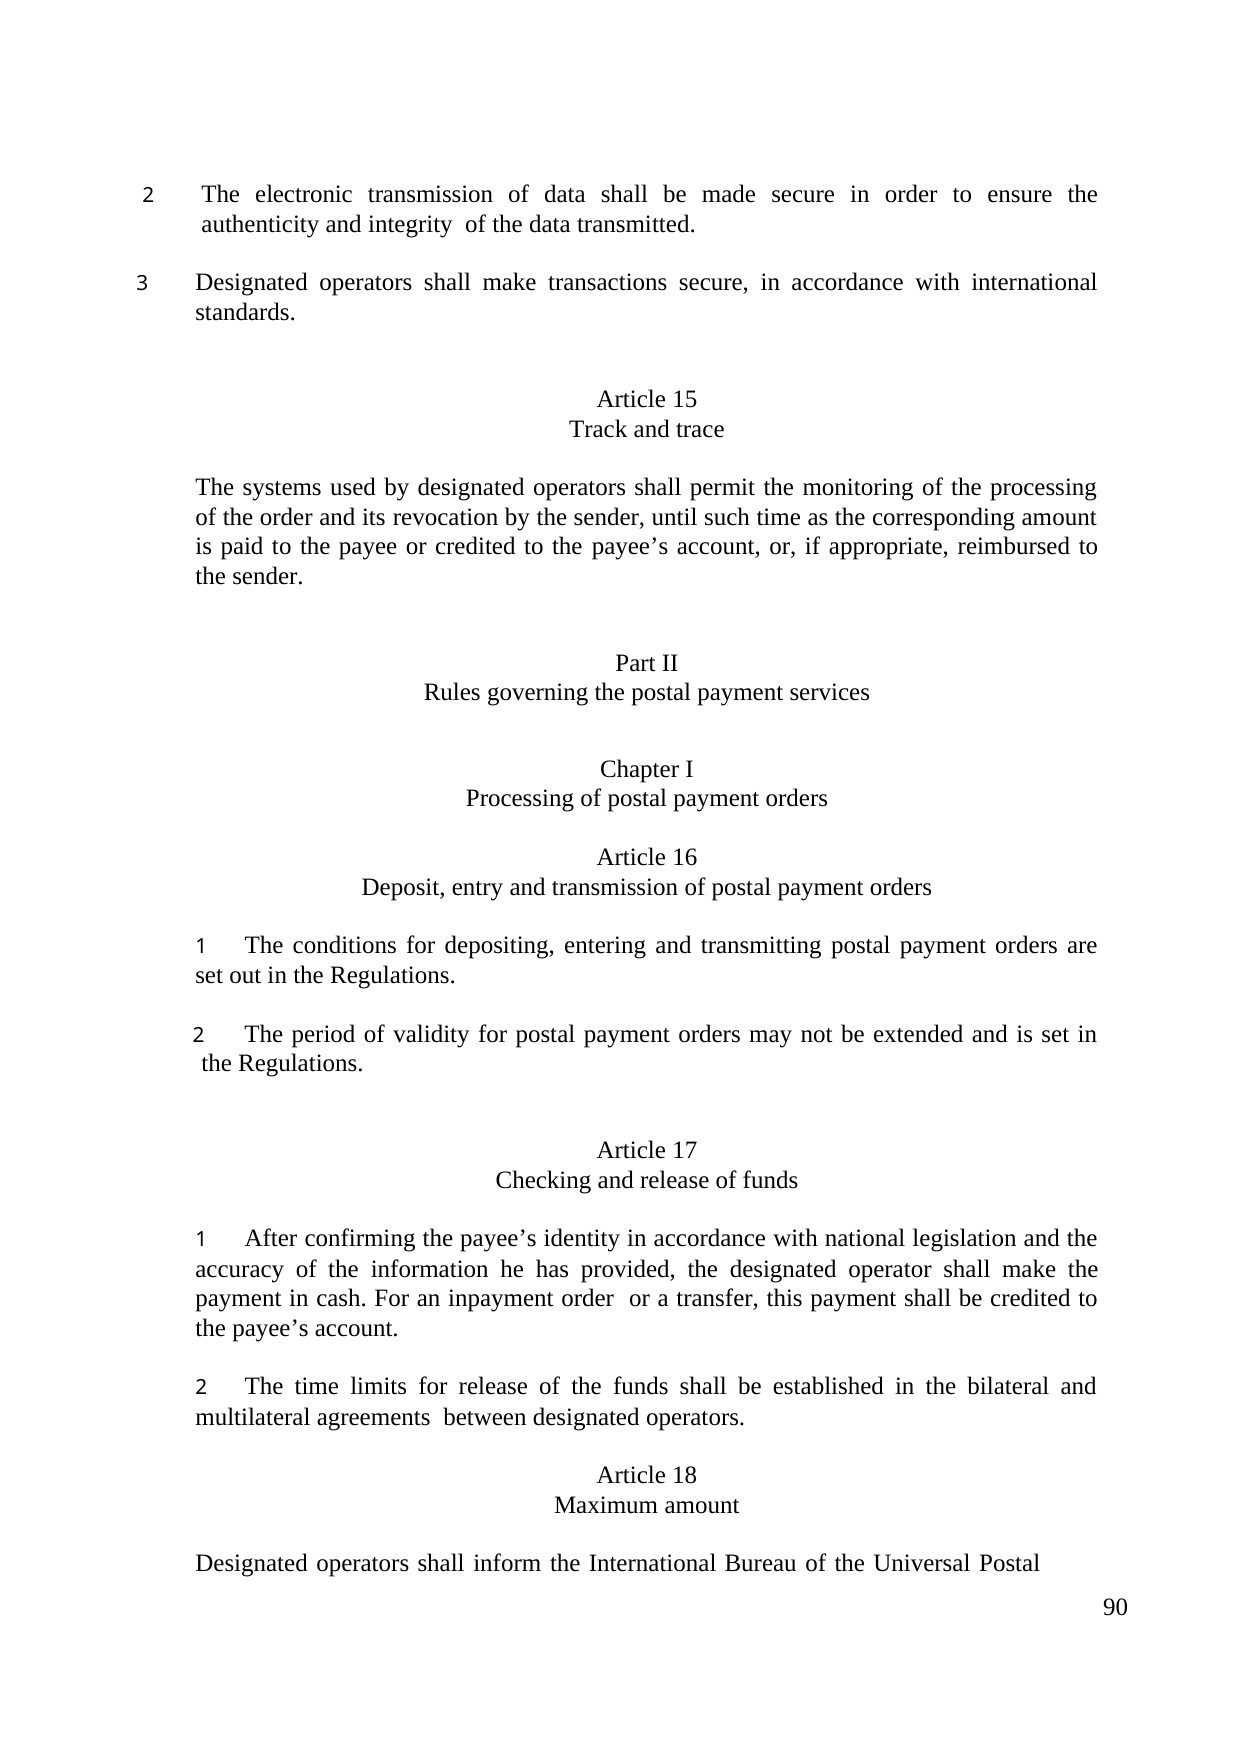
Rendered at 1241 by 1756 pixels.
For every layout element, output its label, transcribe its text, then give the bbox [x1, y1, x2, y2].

list The time limits for release of the funds shall be established in the bilateral and multilateral agreements between designated operators. [195, 1371, 1098, 1430]
list The period of validity for postal payment orders may not be extended and is set in the Regulations. [192, 1019, 1098, 1077]
text Deposit, entry and transmission of postal payment orders [195, 872, 1098, 900]
list Designated operators shall make transactions secure, in accordance with international standards. [136, 267, 1098, 326]
text Article 16 [195, 842, 1098, 871]
text Rules governing the postal payment services [195, 677, 1098, 706]
text Processing of postal payment orders [195, 783, 1098, 812]
subtitle Part II [195, 648, 1098, 677]
text Checking and release of funds [195, 1165, 1098, 1194]
text Maximum amount [195, 1490, 1098, 1518]
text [195, 1548, 1098, 1577]
list After confirming the payee’s identity in accordance with national legislation and the accuracy of the information he has provided, the designated operator shall make the payment in cash. For an inpayment order or a transfer, this payment shall be credited to the payee’s account. [195, 1223, 1098, 1342]
text Article 17 [195, 1135, 1098, 1164]
subtitle Chapter I [195, 754, 1098, 783]
text The systems used by designated operators shall permit the monitoring of the processing of the order and its revocation by the sender, until such time as the corresponding amount is paid to the payee or credited to the payee’s account, or, if appropriate, reimbursed to the sender. [195, 472, 1098, 589]
text Article 18 [195, 1460, 1098, 1489]
list The electronic transmission of data shall be made secure in order to ensure the authenticity and integrity of the data transmitted. [142, 179, 1098, 238]
text Track and trace [195, 414, 1098, 442]
text Article 15 [195, 384, 1098, 413]
list The conditions for depositing, entering and transmitting postal payment orders are set out in the Regulations. [195, 930, 1098, 989]
